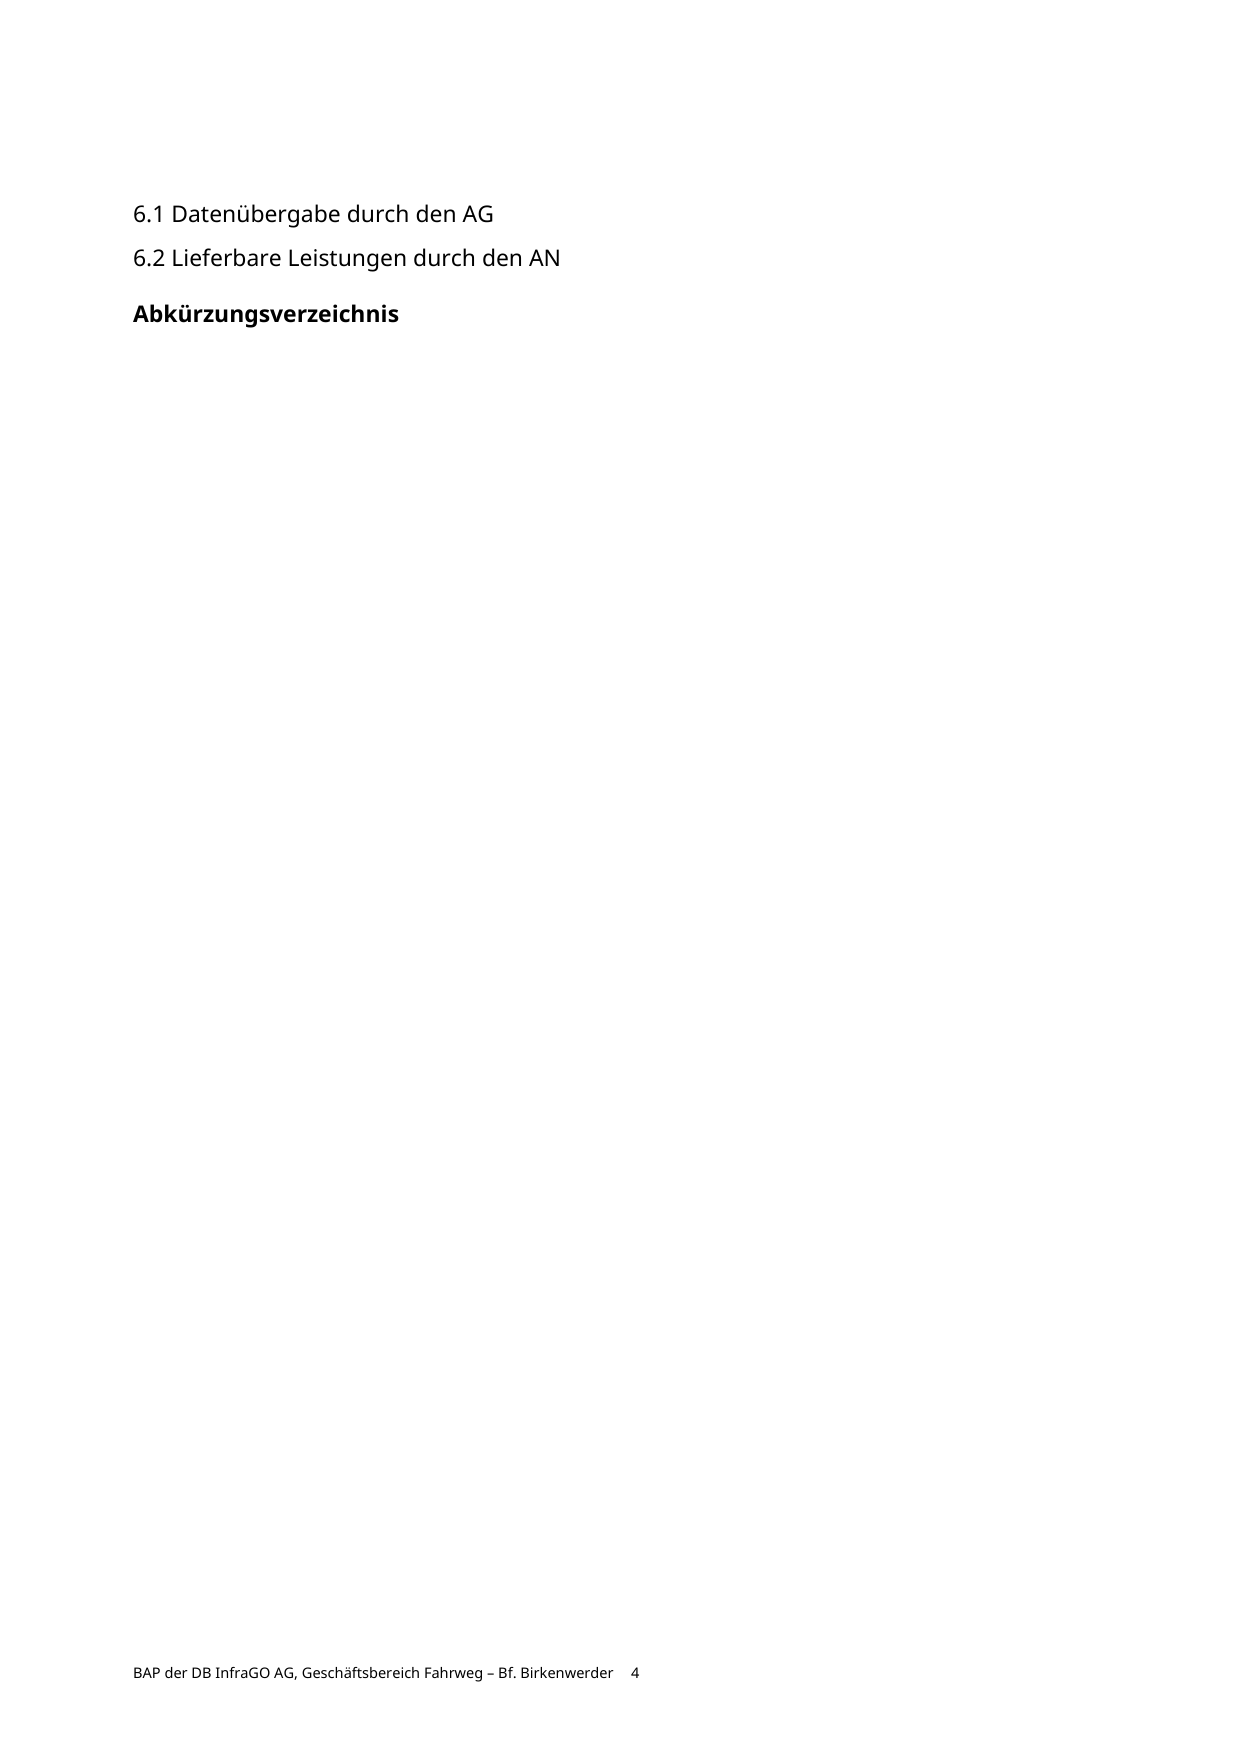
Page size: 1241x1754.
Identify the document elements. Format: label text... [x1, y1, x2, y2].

text 6.1 Datenübergabe durch den AG 12 [133, 198, 1031, 229]
text 6.2 Lieferbare Leistungen durch den AN 12 [133, 242, 1031, 273]
text Abkürzungsverzeichnis 13 [133, 298, 1031, 329]
